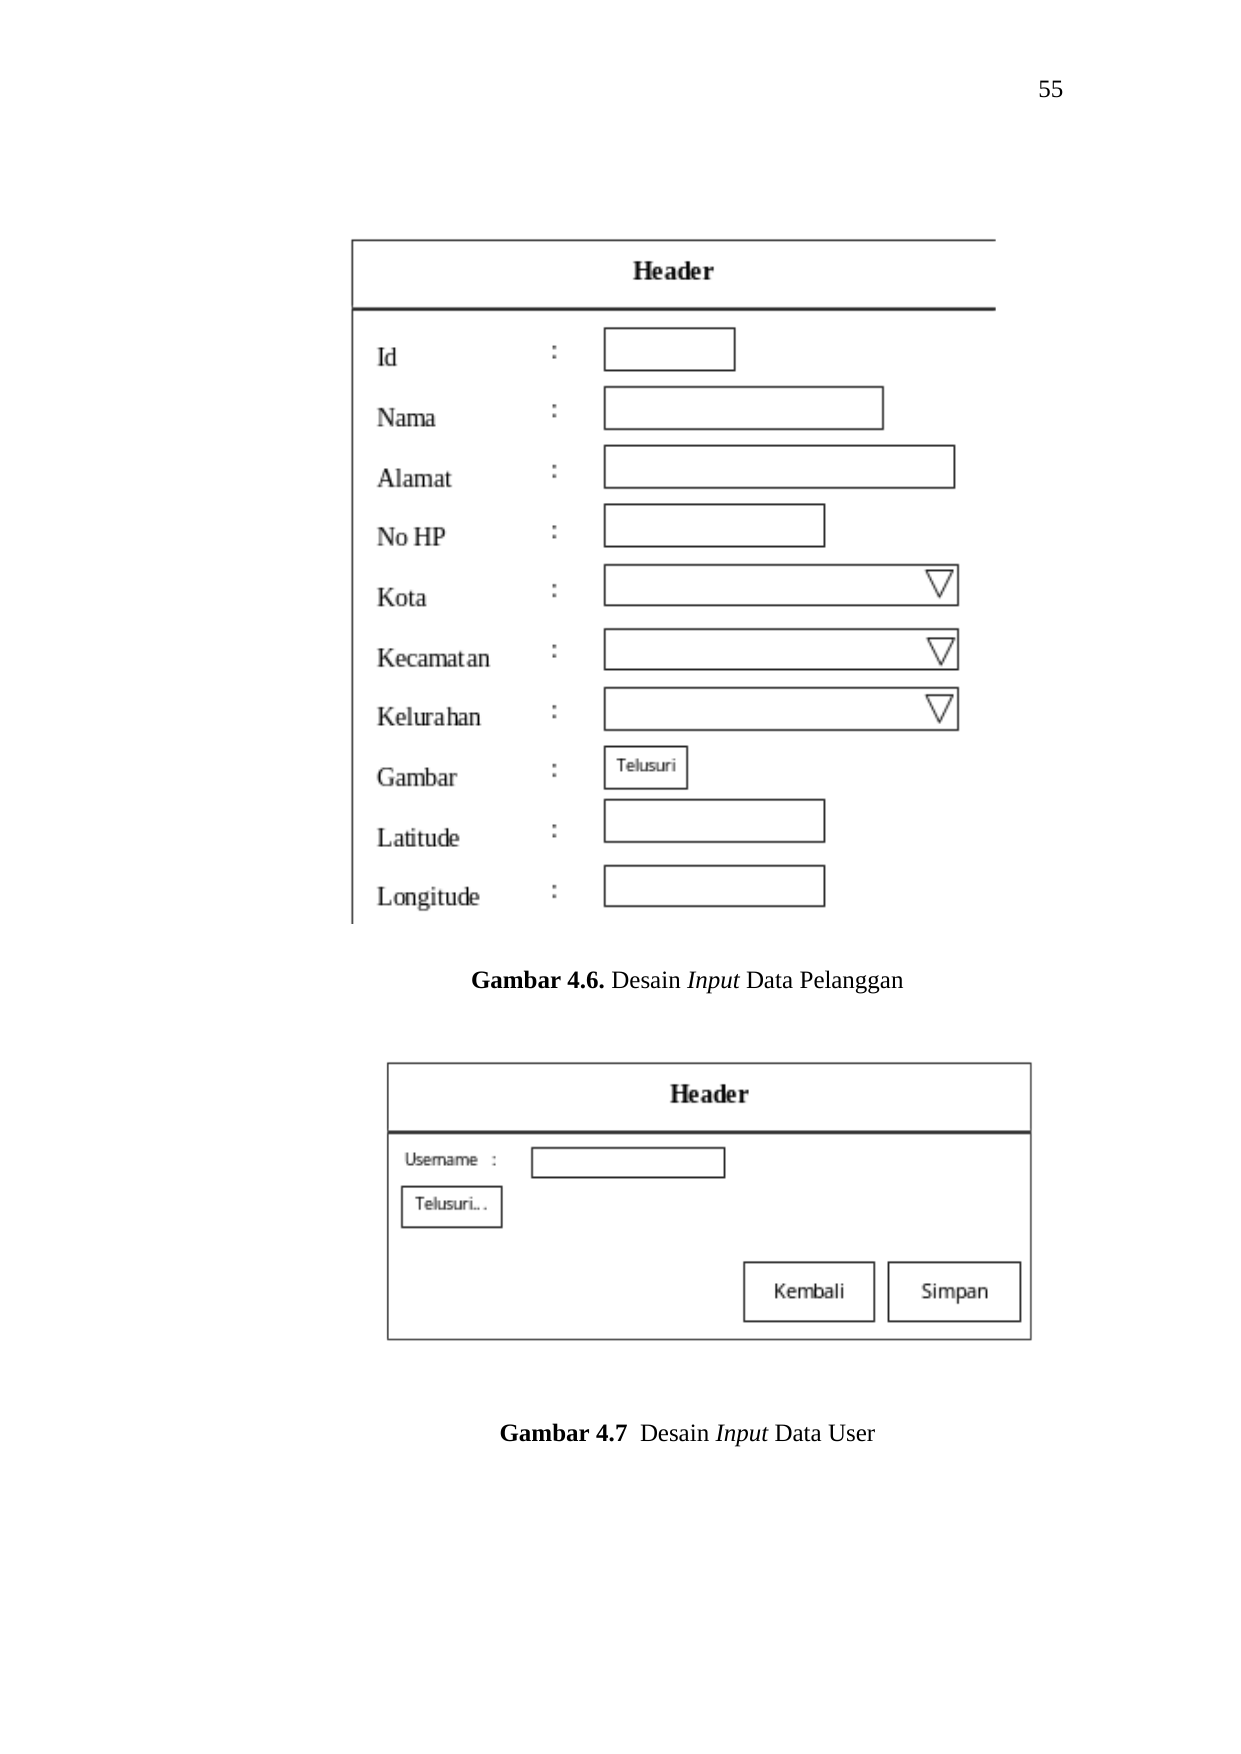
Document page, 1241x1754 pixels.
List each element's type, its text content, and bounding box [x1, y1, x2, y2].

list Gambar 4.6. Desain Input Data Pelanggan [311, 965, 1063, 994]
list Gambar 4.7 Desain Input Data User [311, 1418, 1063, 1447]
